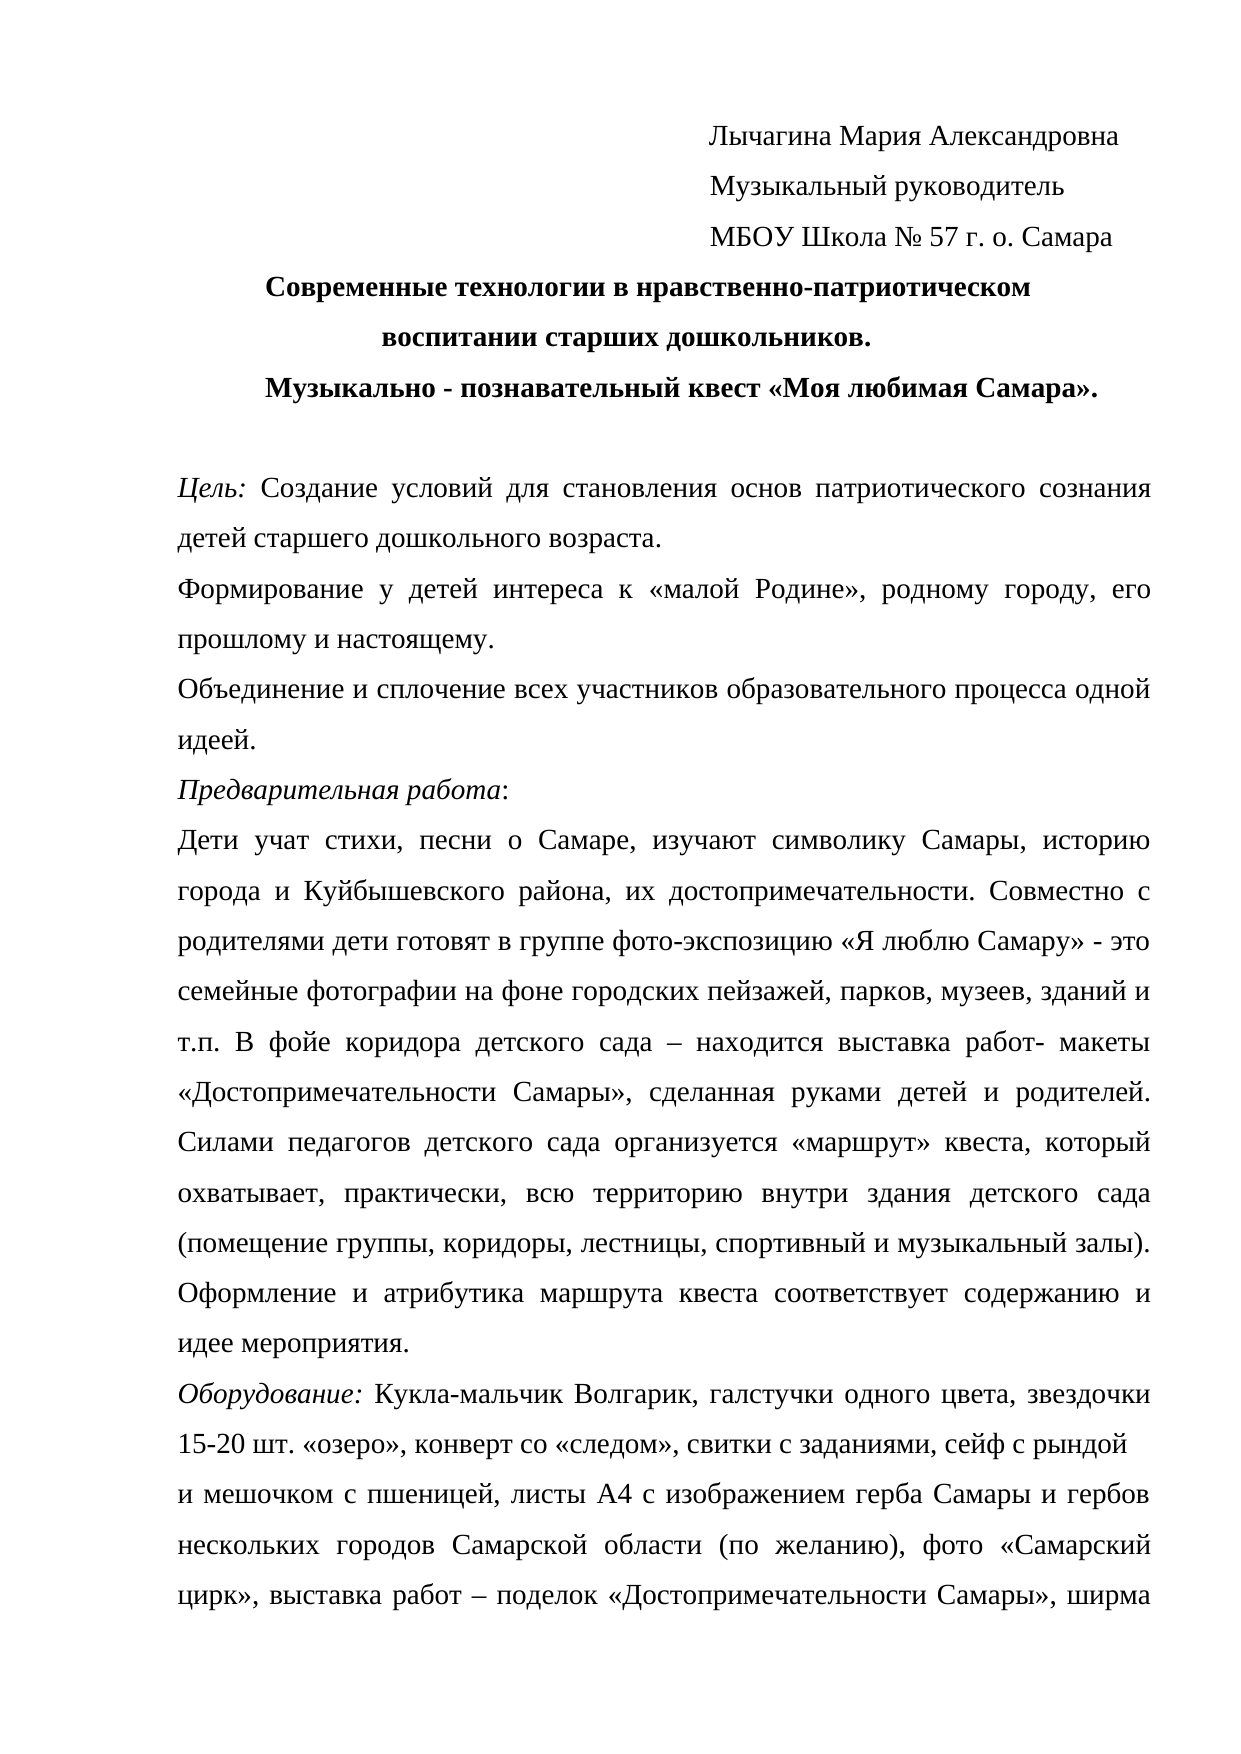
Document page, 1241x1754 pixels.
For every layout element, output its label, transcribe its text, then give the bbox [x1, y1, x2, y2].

text Лычагина Мария Александровна [89, 118, 1152, 152]
text воспитании старших дошкольников. [177, 319, 1152, 353]
text Современные технологии в нравственно-патриотическом [177, 269, 1152, 303]
text Объединение и сплочение всех участников образовательного процесса одной идеей. [177, 672, 1152, 755]
text Дети учат стихи, песни о Самаре, изучают символику Самары, историю города и Куйбышевского района, их достопримечательности. Совместно с родителями дети готовят в группе фото-экспозицию «Я люблю Самару» - это семейные фотографии на фоне городских пейзажей, парков, музеев, зданий и т.п. В фойе коридора детского сада – находится выставка работ- макеты «Достопримечательности Самары», сделанная руками детей и родителей. Силами педагогов детского сада организуется «маршрут» квеста, который охватывает, практически, всю территорию внутри здания детского сада (помещение группы, коридоры, лестницы, спортивный и музыкальный залы). Оформление и атрибутика маршрута квеста соответствует содержанию и идее мероприятия. [177, 822, 1152, 1359]
text МБОУ Школа № 57 г. о. Самара [177, 219, 1152, 252]
text Предварительная работа: [177, 772, 1152, 806]
text Цель: Создание условий для становления основ патриотического сознания детей старшего дошкольного возраста. [177, 470, 1152, 554]
text Формирование у детей интереса к «малой Родине», родному городу, его прошлому и настоящему. [177, 571, 1152, 655]
text Оборудование: Кукла-мальчик Волгарик, галстучки одного цвета, звездочки 15-20 шт. «озеро», конверт со «следом», свитки с заданиями, сейф с рындой [177, 1376, 1152, 1460]
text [177, 1477, 1152, 1611]
text Музыкально - познавательный квест «Моя любимая Самара». [177, 370, 1152, 403]
text Музыкальный руководитель [177, 168, 1152, 202]
